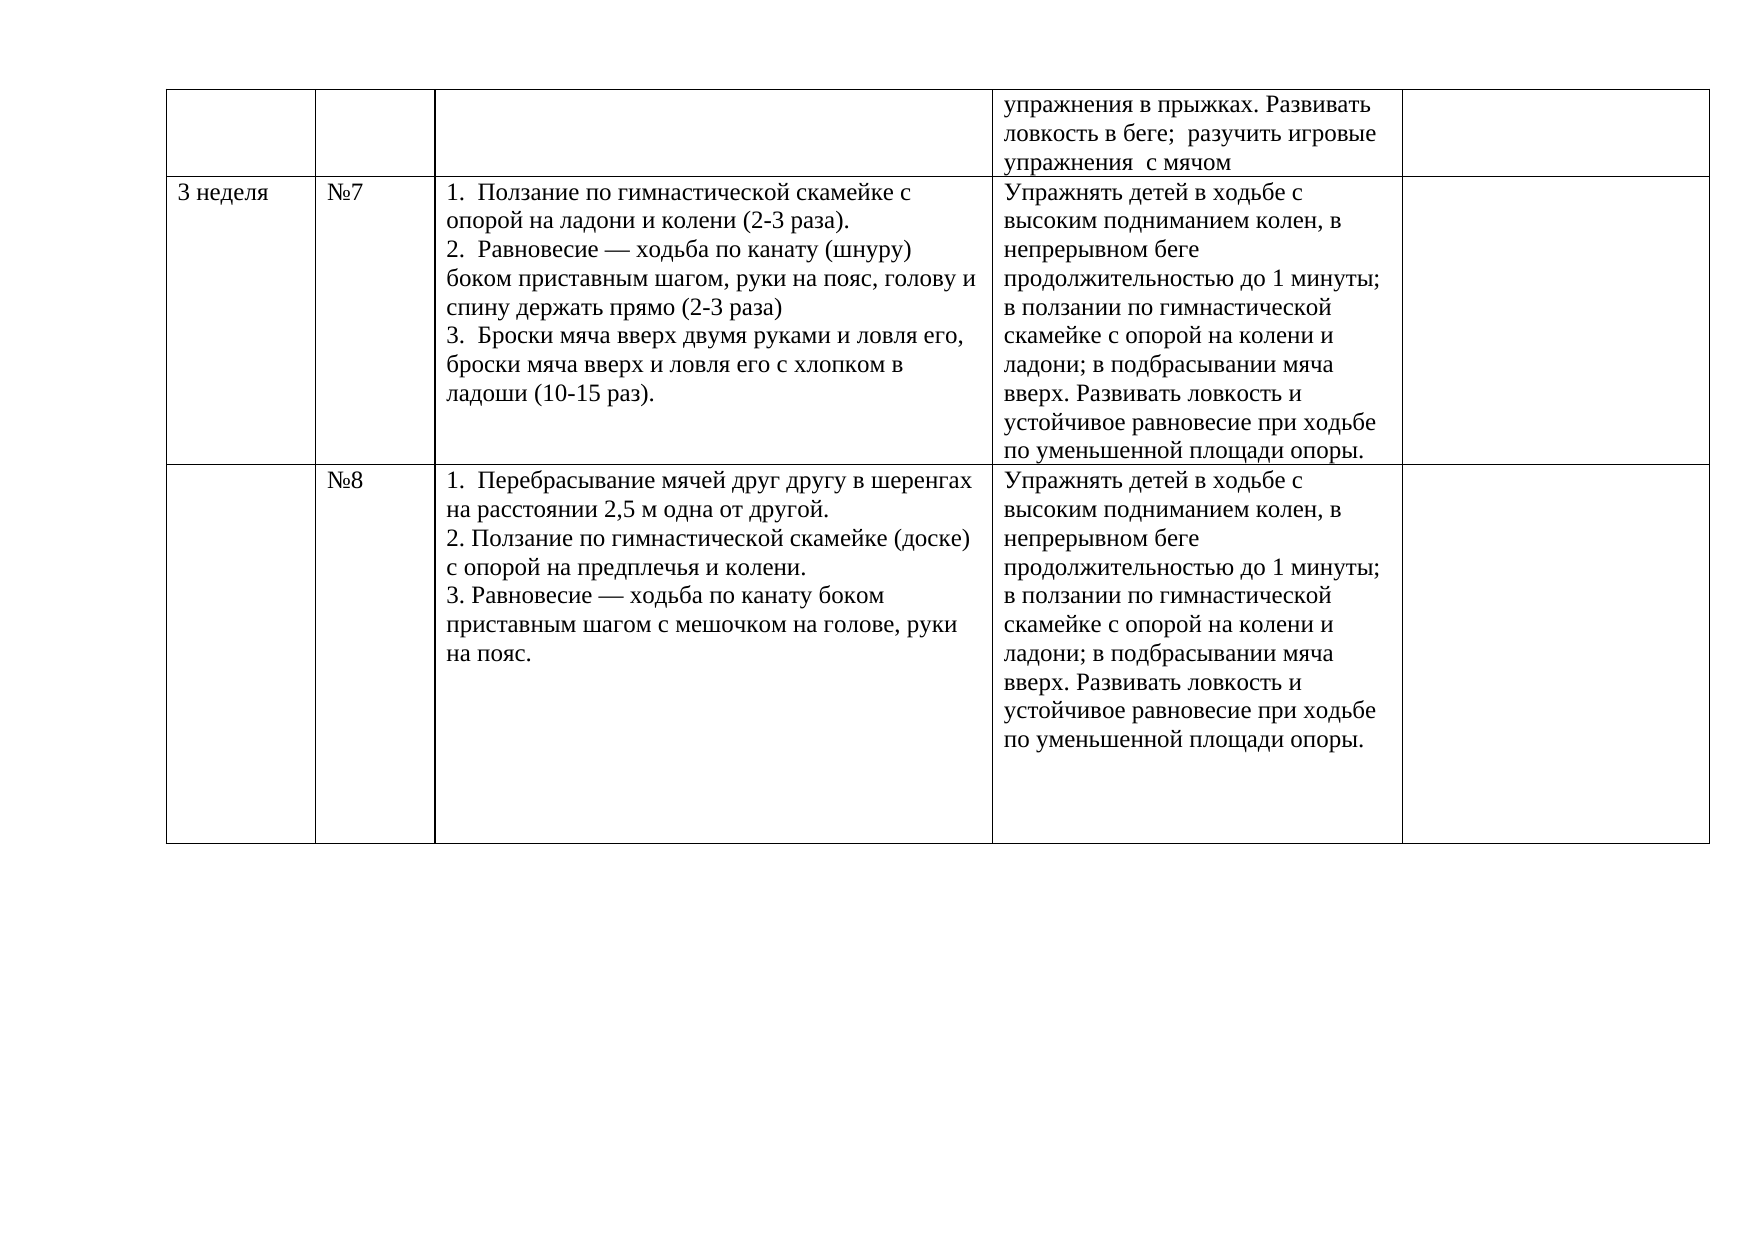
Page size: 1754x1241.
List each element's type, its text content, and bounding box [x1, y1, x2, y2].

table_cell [436, 90, 992, 176]
table_cell [1403, 90, 1709, 176]
table_cell 1. Ползание по гимнастической скамейке с опорой на ладони и колени (2-3 раза). 2. Равновесие — ходьба по канату (шнуру) боком приставным шагом, руки на пояс, голову и спину держать прямо (2-3 раза) 3. Броски мяча вверх двумя руками и ловля его, броски мяча вверх и ловля его с хлопком в ладоши (10-15 раз). [436, 177, 992, 464]
table_cell Упражнять детей в ходьбе с высоким подниманием колен, в непрерывном беге продолжительностью до 1 минуты; в ползании по гимнастической скамейке с опорой на колени и ладони; в подбрасывании мяча вверх. Развивать ловкость и устойчивое равновесие при ходьбе по уменьшенной площади опоры. [993, 465, 1402, 843]
table_cell [167, 90, 315, 176]
table_cell №6 [316, 90, 434, 176]
table_cell [1403, 465, 1709, 843]
table_cell №7 [316, 177, 434, 464]
table_cell №8 [316, 465, 434, 843]
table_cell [993, 90, 1402, 176]
table_cell 1. Перебрасывание мячей друг другу в шеренгах на расстоянии 2,5 м одна от другой. 2. Ползание по гимнастической скамейке (доске) с опорой на предплечья и колени. 3. Равновесие — ходьба по канату боком приставным шагом с мешочком на голове, руки на пояс. [436, 465, 992, 843]
table_cell [1403, 177, 1709, 464]
table_cell 3 неделя [167, 177, 315, 464]
table_cell Упражнять детей в ходьбе с высоким подниманием колен, в непрерывном беге продолжительностью до 1 минуты; в ползании по гимнастической скамейке с опорой на колени и ладони; в подбрасывании мяча вверх. Развивать ловкость и устойчивое равновесие при ходьбе по уменьшенной площади опоры. [993, 177, 1402, 464]
table_cell [167, 465, 315, 843]
